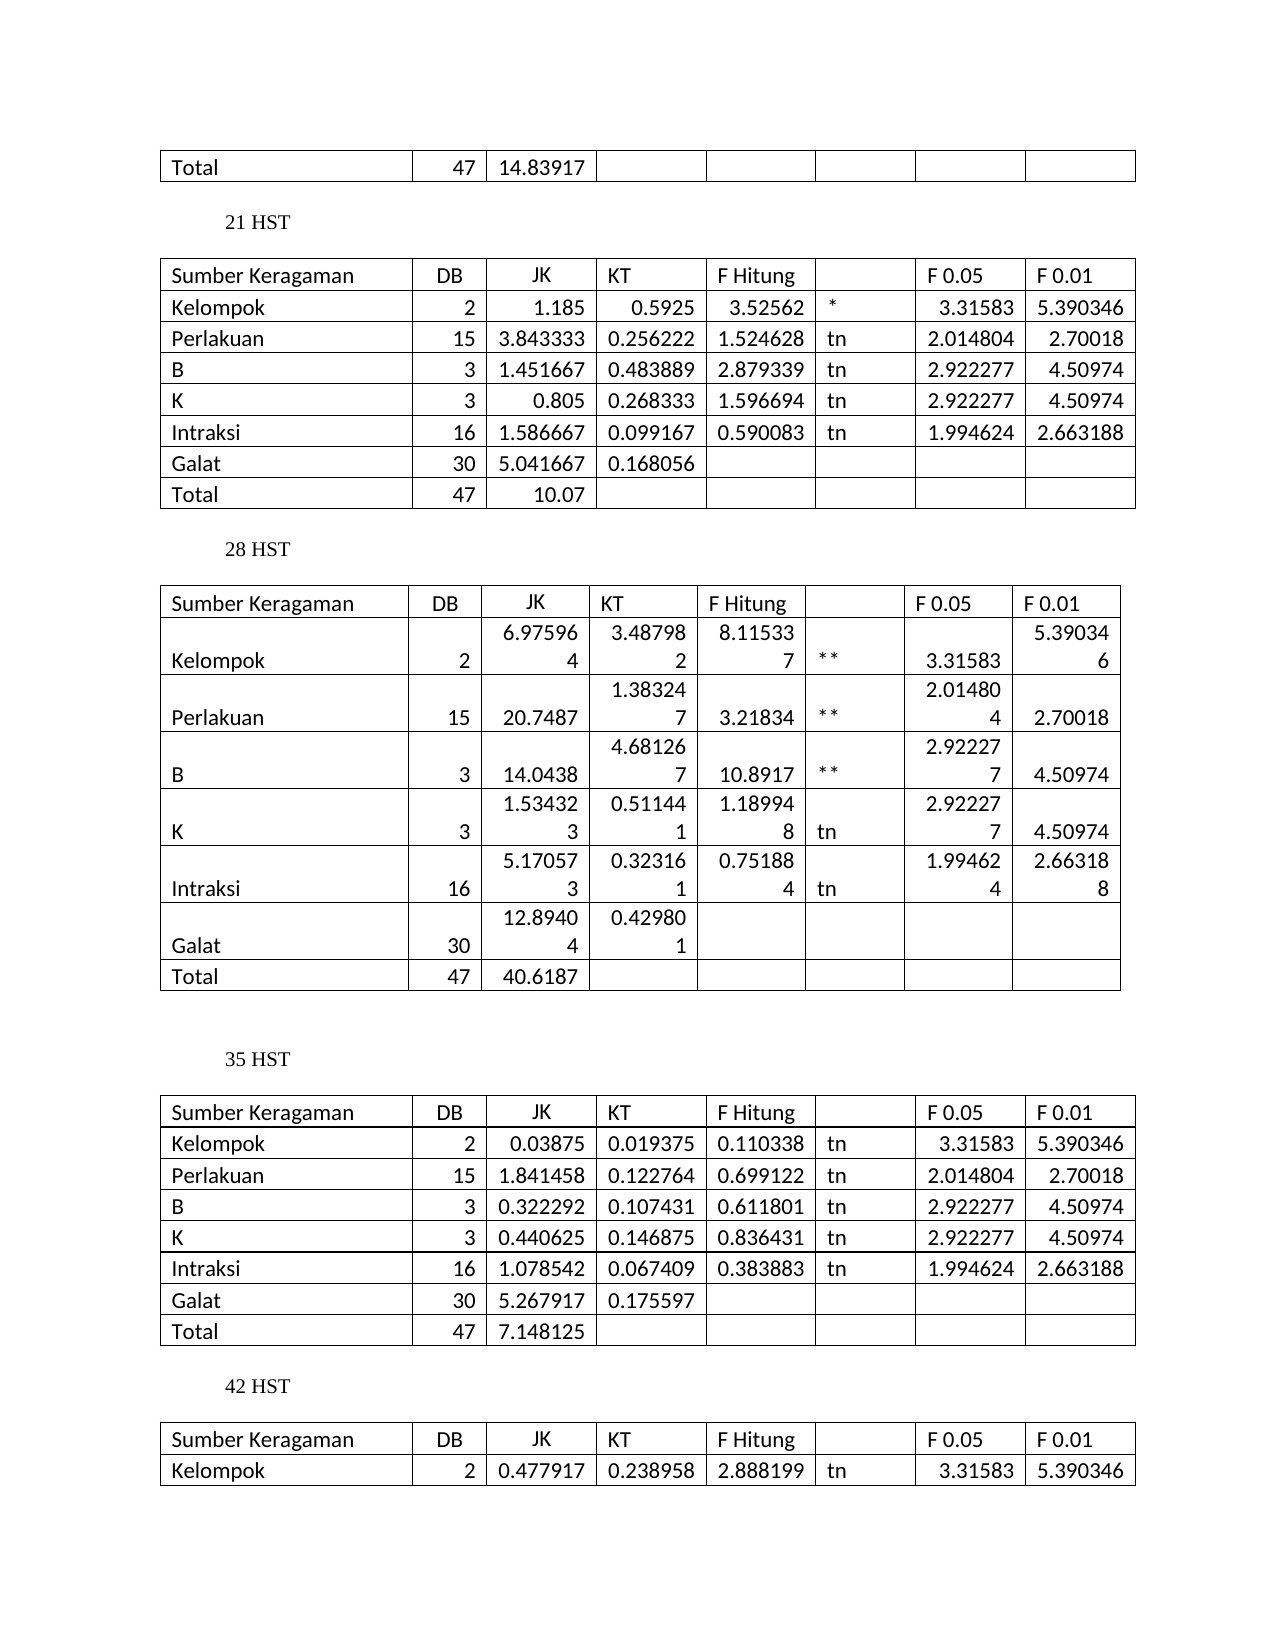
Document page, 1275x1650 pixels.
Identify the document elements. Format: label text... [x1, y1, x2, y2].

table_cell Total [161, 1315, 412, 1345]
table_cell 14.83917 [487, 151, 596, 181]
table_cell 1.185 [487, 291, 596, 321]
table_cell 16 [413, 416, 486, 446]
table_cell tn [816, 1128, 915, 1158]
table_cell tn [806, 846, 904, 902]
table_cell tn [816, 1159, 915, 1189]
table_cell 5.170573 [482, 846, 589, 902]
table_cell ** [806, 675, 904, 731]
table_cell [916, 151, 1025, 181]
table_cell 2.014804 [916, 322, 1025, 352]
table_header F 0.01 [1026, 1096, 1135, 1126]
table_header F 0.05 [916, 1423, 1025, 1453]
table_cell [590, 960, 697, 990]
table_header DB [413, 1096, 486, 1126]
table_cell [1026, 478, 1135, 508]
table_cell Galat [161, 1284, 412, 1314]
table_cell * [816, 291, 915, 321]
table_cell 1.586667 [487, 416, 596, 446]
table_cell 0.429801 [590, 903, 697, 959]
table_cell Kelompok [161, 618, 408, 674]
table_cell 47 [413, 478, 486, 508]
table_cell [707, 447, 815, 477]
table_header DB [413, 1423, 486, 1453]
table_cell 47 [409, 960, 481, 990]
table_cell 2.70018 [1026, 322, 1135, 352]
table_header KT [597, 1096, 706, 1126]
table_cell [1013, 960, 1120, 990]
table_cell [916, 1284, 1025, 1314]
table_cell Intraksi [161, 1253, 412, 1283]
table_cell tn [816, 1455, 915, 1485]
table_cell 0.590083 [707, 416, 815, 446]
table_cell 3 [413, 353, 486, 383]
table_header KT [597, 1423, 706, 1453]
table_cell 3 [413, 1190, 486, 1220]
table_cell 15 [409, 675, 481, 731]
table_cell 0.099167 [597, 416, 706, 446]
table_cell 0.511441 [590, 789, 697, 845]
table_cell 2 [413, 1455, 486, 1485]
table_cell 0.805 [487, 384, 596, 414]
table_cell 1.078542 [487, 1253, 596, 1283]
table_cell 40.6187 [482, 960, 589, 990]
table_cell 1.994624 [905, 846, 1012, 902]
table_cell 1.994624 [916, 416, 1025, 446]
table_header Sumber Keragaman [161, 1423, 412, 1453]
table_header JK [482, 586, 589, 617]
table_cell 4.681267 [590, 732, 697, 788]
table_cell 0.323161 [590, 846, 697, 902]
table_cell 0.146875 [597, 1221, 706, 1251]
table_cell 1.524628 [707, 322, 815, 352]
table_cell 16 [409, 846, 481, 902]
table_cell 0.268333 [597, 384, 706, 414]
table_cell [806, 960, 904, 990]
table_cell [916, 478, 1025, 508]
table_cell [707, 151, 815, 181]
table_cell 0.110338 [707, 1128, 815, 1158]
table_cell Total [161, 478, 412, 508]
table_cell 2 [413, 1128, 486, 1158]
table_cell B [161, 353, 412, 383]
table_cell Perlakuan [161, 675, 408, 731]
table_header F 0.05 [916, 1096, 1025, 1126]
table_cell [1026, 1315, 1135, 1345]
table_cell Total [161, 151, 412, 181]
table_cell Perlakuan [161, 322, 412, 352]
table_cell [905, 960, 1012, 990]
table_cell 0.611801 [707, 1190, 815, 1220]
table_header F 0.01 [1026, 259, 1135, 289]
table_cell 30 [409, 903, 481, 959]
table_cell Galat [161, 903, 408, 959]
table_cell 2.888199 [707, 1455, 815, 1485]
table_cell 2.922277 [916, 1190, 1025, 1220]
table_cell 1.841458 [487, 1159, 596, 1189]
table_cell 2.922277 [916, 1221, 1025, 1251]
table_cell tn [816, 353, 915, 383]
table_cell [1013, 903, 1120, 959]
table_cell 5.390346 [1026, 1455, 1135, 1485]
table_cell tn [806, 789, 904, 845]
table_cell 2.70018 [1013, 675, 1120, 731]
table_cell [597, 478, 706, 508]
table_cell [698, 903, 805, 959]
table_cell 0.175597 [597, 1284, 706, 1314]
table_cell tn [816, 1190, 915, 1220]
table_cell Intraksi [161, 846, 408, 902]
table_header JK [487, 1096, 596, 1126]
table_header F Hitung [698, 586, 805, 617]
table_cell 0.03875 [487, 1128, 596, 1158]
table_header DB [413, 259, 486, 289]
table_cell 1.534323 [482, 789, 589, 845]
table_cell [816, 151, 915, 181]
table_cell 47 [413, 1315, 486, 1345]
table_cell 2.922277 [916, 353, 1025, 383]
table_cell [698, 960, 805, 990]
table_cell 5.390346 [1026, 291, 1135, 321]
table_cell 1.383247 [590, 675, 697, 731]
table_cell 3.31583 [916, 1128, 1025, 1158]
table_cell 2.014804 [916, 1159, 1025, 1189]
table_cell [816, 478, 915, 508]
table_cell 0.477917 [487, 1455, 596, 1485]
table_cell 3 [413, 1221, 486, 1251]
table_cell 4.50974 [1026, 1221, 1135, 1251]
table_cell B [161, 1190, 412, 1220]
table_cell 1.451667 [487, 353, 596, 383]
table_cell 3.843333 [487, 322, 596, 352]
table_header KT [590, 586, 697, 617]
table_cell 3 [409, 732, 481, 788]
table_header JK [487, 259, 596, 289]
table_cell 8.115337 [698, 618, 805, 674]
table_header [816, 259, 915, 289]
table_cell 0.107431 [597, 1190, 706, 1220]
table_cell 2 [409, 618, 481, 674]
table_cell ** [806, 618, 904, 674]
list 35 HST [225, 1047, 1125, 1071]
table_cell 10.8917 [698, 732, 805, 788]
table_cell [816, 1315, 915, 1345]
table_cell K [161, 384, 412, 414]
table_cell tn [816, 416, 915, 446]
table_cell 4.50974 [1026, 384, 1135, 414]
table_cell 5.267917 [487, 1284, 596, 1314]
table_cell 6.975964 [482, 618, 589, 674]
table_cell 2.922277 [916, 384, 1025, 414]
table_cell tn [816, 1221, 915, 1251]
table_header DB [409, 586, 481, 617]
table_header F Hitung [707, 1423, 815, 1453]
table_cell Kelompok [161, 1128, 412, 1158]
table_header Sumber Keragaman [161, 259, 412, 289]
table_cell 3 [413, 384, 486, 414]
table_cell K [161, 1221, 412, 1251]
table_cell 10.07 [487, 478, 596, 508]
table_cell 0.836431 [707, 1221, 815, 1251]
table_header F 0.01 [1013, 586, 1120, 617]
list 42 HST [225, 1374, 1125, 1398]
table_cell 4.50974 [1026, 353, 1135, 383]
table_cell ** [806, 732, 904, 788]
table_cell B [161, 732, 408, 788]
table_cell 12.89404 [482, 903, 589, 959]
table_cell 15 [413, 1159, 486, 1189]
table_cell [916, 1315, 1025, 1345]
table_cell [707, 1315, 815, 1345]
table_cell 2.663188 [1013, 846, 1120, 902]
table_cell 0.5925 [597, 291, 706, 321]
table_cell 30 [413, 447, 486, 477]
table_cell [916, 447, 1025, 477]
table_cell 2.922277 [905, 732, 1012, 788]
table_cell 0.238958 [597, 1455, 706, 1485]
table_cell [707, 478, 815, 508]
table_cell 3 [409, 789, 481, 845]
table_cell Kelompok [161, 1455, 412, 1485]
table_header Sumber Keragaman [161, 586, 408, 617]
table_cell 3.31583 [916, 291, 1025, 321]
table_cell tn [816, 384, 915, 414]
table_cell 2 [413, 291, 486, 321]
table_cell Total [161, 960, 408, 990]
table_cell tn [816, 322, 915, 352]
table_cell tn [816, 1253, 915, 1283]
table_cell 0.122764 [597, 1159, 706, 1189]
table_cell 2.879339 [707, 353, 815, 383]
table_cell 16 [413, 1253, 486, 1283]
table_cell 0.383883 [707, 1253, 815, 1283]
table_cell 4.50974 [1013, 789, 1120, 845]
table_cell 2.70018 [1026, 1159, 1135, 1189]
table_cell 0.440625 [487, 1221, 596, 1251]
table_cell Intraksi [161, 416, 412, 446]
table_cell [816, 447, 915, 477]
table_cell 0.168056 [597, 447, 706, 477]
table_header F 0.01 [1026, 1423, 1135, 1453]
table_cell 1.596694 [707, 384, 815, 414]
table_cell Perlakuan [161, 1159, 412, 1189]
table_cell K [161, 789, 408, 845]
table_cell 30 [413, 1284, 486, 1314]
table_cell 0.699122 [707, 1159, 815, 1189]
table_header [816, 1423, 915, 1453]
table_cell Kelompok [161, 291, 412, 321]
table_cell 0.019375 [597, 1128, 706, 1158]
table_cell 0.322292 [487, 1190, 596, 1220]
table_cell [707, 1284, 815, 1314]
table_cell [816, 1284, 915, 1314]
table_cell [905, 903, 1012, 959]
table_cell 1.994624 [916, 1253, 1025, 1283]
table_cell 5.390346 [1026, 1128, 1135, 1158]
table_cell 2.014804 [905, 675, 1012, 731]
table_cell 3.21834 [698, 675, 805, 731]
table_cell 20.7487 [482, 675, 589, 731]
table_cell 4.50974 [1013, 732, 1120, 788]
table_cell 5.390346 [1013, 618, 1120, 674]
table_cell 47 [413, 151, 486, 181]
table_header [806, 586, 904, 617]
table_header F 0.05 [905, 586, 1012, 617]
table_header F 0.05 [916, 259, 1025, 289]
table_header F Hitung [707, 1096, 815, 1126]
table_cell 3.31583 [905, 618, 1012, 674]
table_header KT [597, 259, 706, 289]
table_cell 7.148125 [487, 1315, 596, 1345]
table_cell 3.487982 [590, 618, 697, 674]
table_header F Hitung [707, 259, 815, 289]
table_cell [1026, 151, 1135, 181]
table_cell [806, 903, 904, 959]
table_cell 3.52562 [707, 291, 815, 321]
table_cell 5.041667 [487, 447, 596, 477]
table_cell 0.256222 [597, 322, 706, 352]
table_cell 2.663188 [1026, 1253, 1135, 1283]
table_cell 14.0438 [482, 732, 589, 788]
list 28 HST [225, 537, 1125, 561]
table_cell 2.663188 [1026, 416, 1135, 446]
table_header Sumber Keragaman [161, 1096, 412, 1126]
table_cell 1.189948 [698, 789, 805, 845]
table_cell 2.922277 [905, 789, 1012, 845]
table_cell [597, 151, 706, 181]
table_cell [1026, 447, 1135, 477]
table_cell 0.483889 [597, 353, 706, 383]
table_cell 4.50974 [1026, 1190, 1135, 1220]
table_cell 0.067409 [597, 1253, 706, 1283]
table_cell Galat [161, 447, 412, 477]
table_cell [1026, 1284, 1135, 1314]
table_header [816, 1096, 915, 1126]
table_cell 3.31583 [916, 1455, 1025, 1485]
table_cell [597, 1315, 706, 1345]
table_cell 0.751884 [698, 846, 805, 902]
table_header JK [487, 1423, 596, 1453]
table_cell 15 [413, 322, 486, 352]
list 21 HST [225, 210, 1125, 234]
